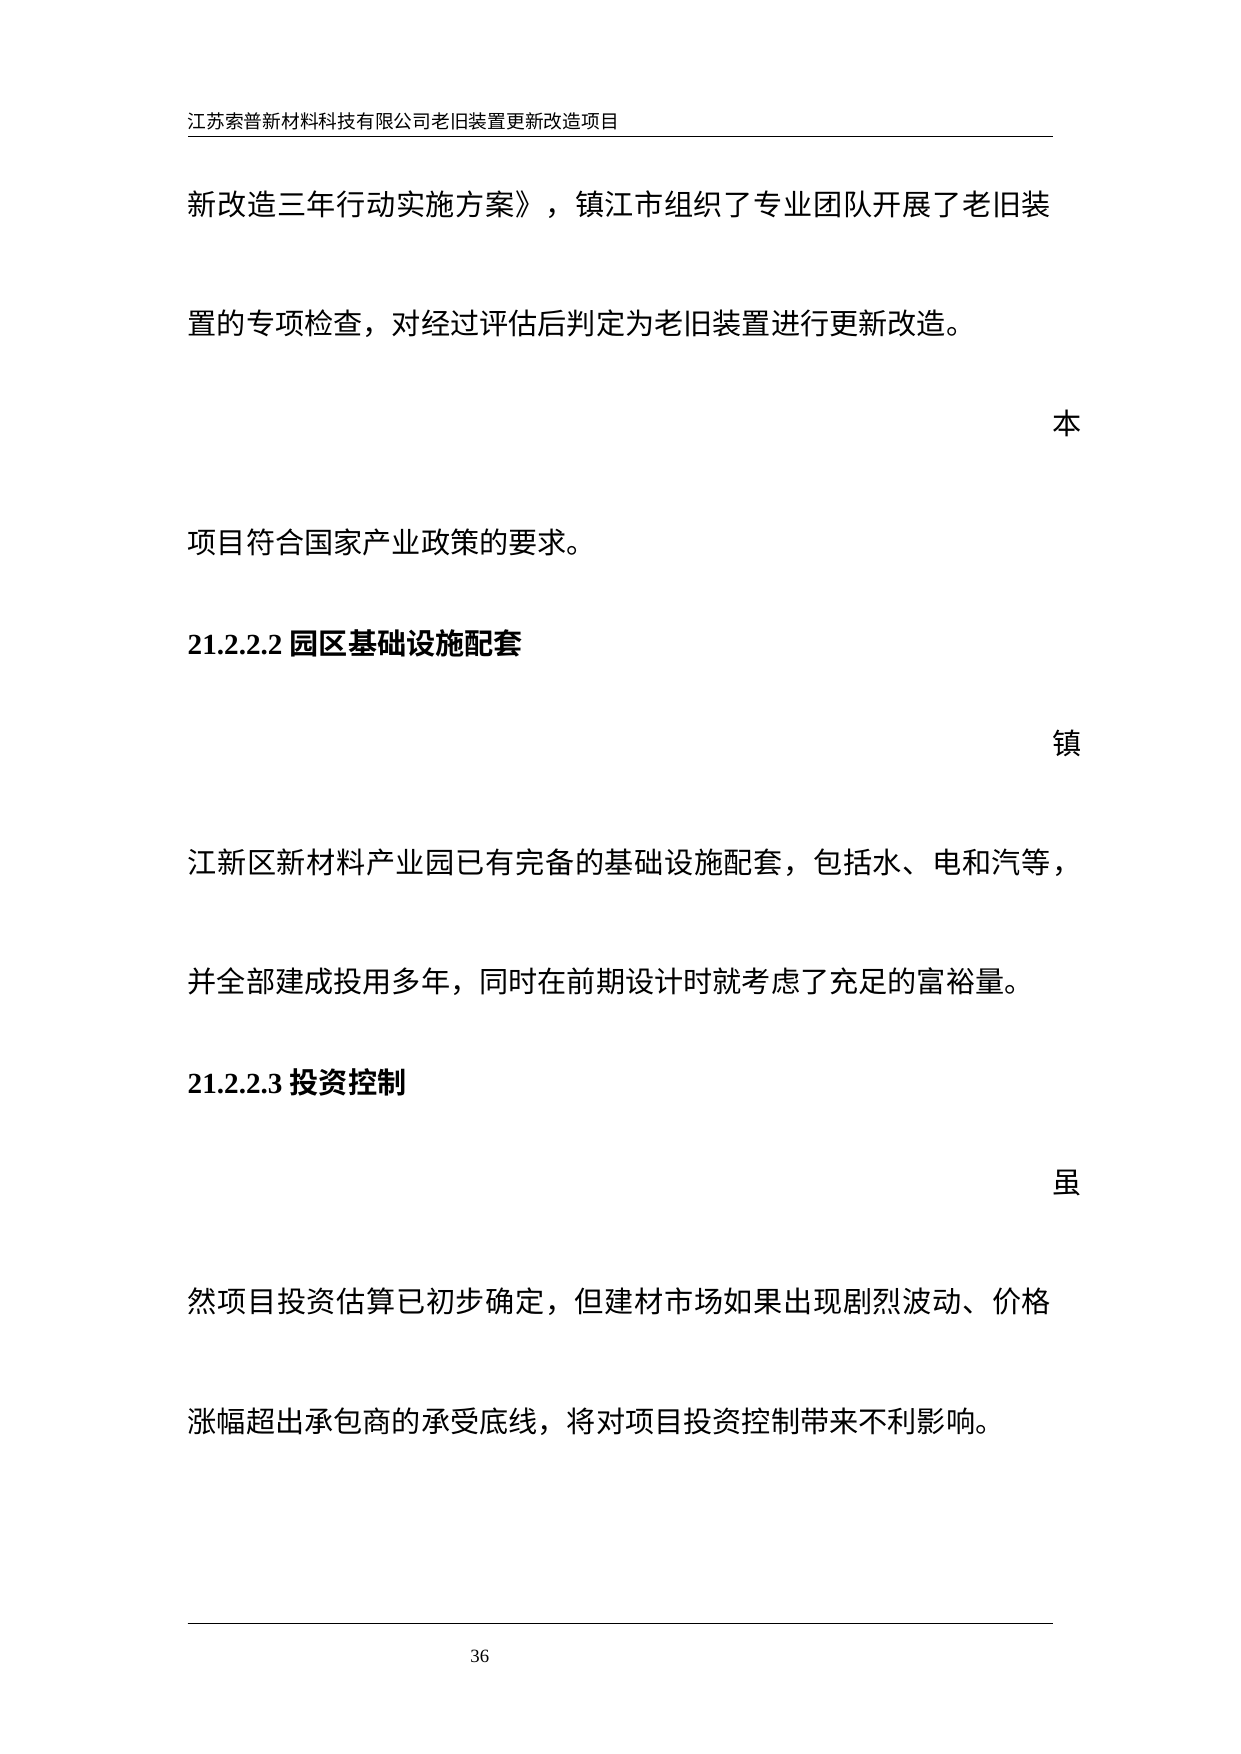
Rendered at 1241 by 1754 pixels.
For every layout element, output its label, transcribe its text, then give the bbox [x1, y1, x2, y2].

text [187, 163, 1053, 361]
subtitle 投资控制 [187, 1041, 1053, 1120]
text 虽然项目投资估算已初步确定，但建材市场如果出现剧烈波动、价格涨幅超出承包商的承受底线，将对项目投资控制带来不利影响。 [187, 1141, 1053, 1459]
text 镇江新区新材料产业园已有完备的基础设施配套，包括水、电和汽等，并全部建成投用多年，同时在前期设计时就考虑了充足的富裕量。 [187, 702, 1053, 1020]
text 本项目符合国家产业政策的要求。 [187, 382, 1053, 581]
subtitle 园区基础设施配套 [187, 602, 1053, 681]
